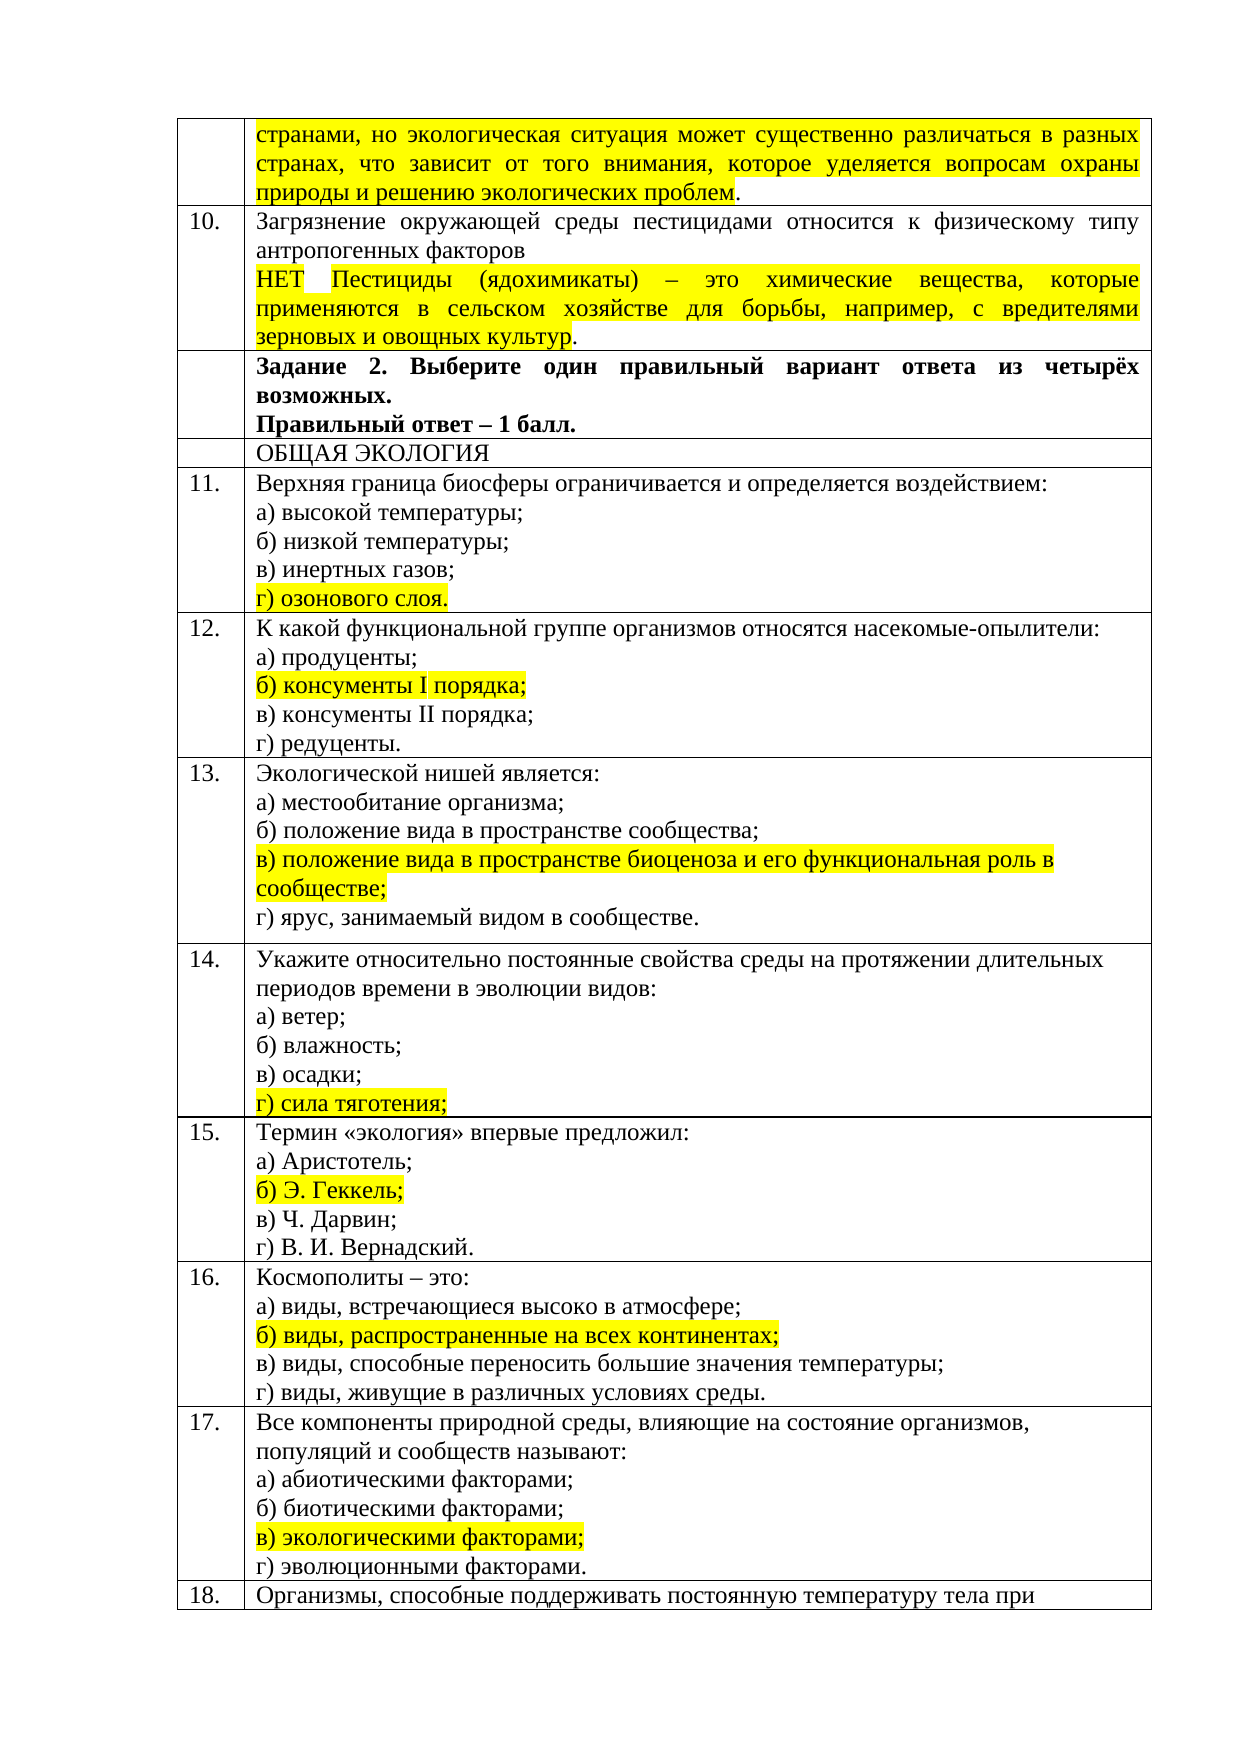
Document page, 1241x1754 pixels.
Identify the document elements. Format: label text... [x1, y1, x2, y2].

table_cell ОБЩАЯ ЭКОЛОГИЯ [245, 439, 1151, 467]
table_cell Термин «экология» впервые предложил: а) Аристотель; б) Э. Геккель; в) Ч. Дарвин; г) В. И. Вернадский. [245, 1118, 1151, 1261]
table_cell 11. [178, 468, 244, 612]
table_cell Верхняя граница биосферы ограничивается и определяется воздействием: а) высокой температуры; б) низкой температуры; в) инертных газов; г) озонового слоя. [245, 468, 1151, 612]
table_cell Укажите относительно постоянные свойства среды на протяжении длительных периодов времени в эволюции видов: а) ветер; б) влажность; в) осадки; г) сила тяготения; [245, 944, 1151, 1116]
table_cell 14. [178, 944, 244, 1116]
table_cell К какой функциональной группе организмов относятся насекомые-опылители: а) продуценты; б) консументы I порядка; в) консументы II порядка; г) редуценты. [245, 613, 1151, 757]
table_cell 13. [178, 758, 244, 943]
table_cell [245, 1581, 1151, 1609]
table_cell 18. [178, 1581, 244, 1609]
table_cell Космополиты – это: а) виды, встречающиеся высоко в атмосфере; б) виды, распространенные на всех континентах; в) виды, способные переносить большие значения температуры; г) виды, живущие в различных условиях среды. [245, 1262, 1151, 1406]
table_cell 10. [178, 206, 244, 350]
table_cell 12. [178, 613, 244, 757]
table_cell 9. [178, 119, 244, 205]
table_cell Загрязнение окружающей среды пестицидами относится к физическому типу антропогенных факторов НЕТ Пестициды (ядохимикаты) – это химические вещества, которые применяются в сельском хозяйстве для борьбы, например, с вредителями зерновых и овощных культур. [245, 206, 1151, 350]
table_cell [178, 439, 244, 467]
table_cell Экологической нишей является: а) местообитание организма; б) положение вида в пространстве сообщества; в) положение вида в пространстве биоценоза и его функциональная роль в сообществе; г) ярус, занимаемый видом в сообществе. [245, 758, 1151, 943]
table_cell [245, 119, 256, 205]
table_cell Задание 2. Выберите один правильный вариант ответа из четырёх возможных. Правильный ответ – 1 балл. [245, 351, 1151, 437]
table_cell [178, 351, 244, 437]
table_cell 15. [178, 1118, 244, 1261]
table_cell 16. [178, 1262, 244, 1406]
table_cell Все компоненты природной среды, влияющие на состояние организмов, популяций и сообществ называют: а) абиотическими факторами; б) биотическими факторами; в) экологическими факторами; г) эволюционными факторами. [245, 1407, 1151, 1579]
table_cell 17. [178, 1407, 244, 1579]
